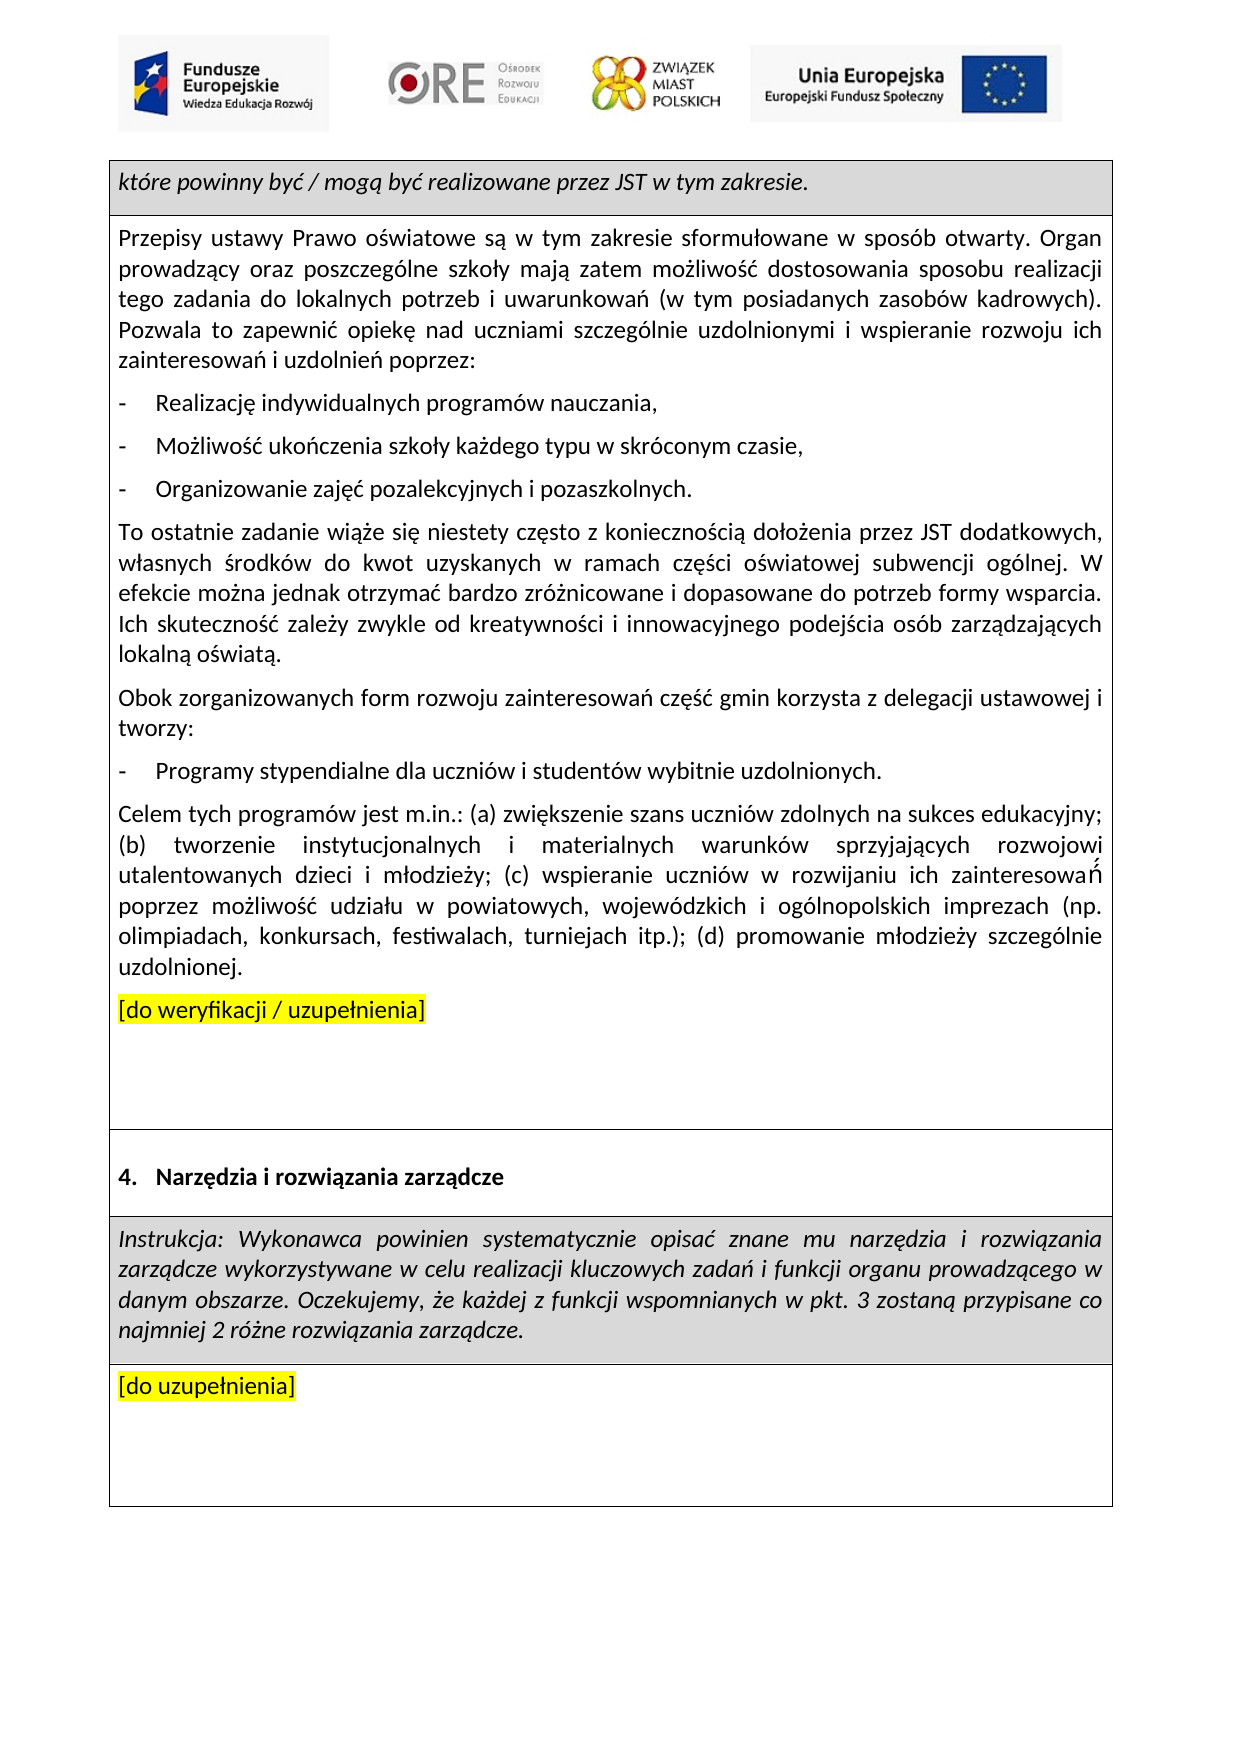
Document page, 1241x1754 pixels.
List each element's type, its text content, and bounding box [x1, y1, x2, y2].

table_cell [110, 161, 1112, 215]
table_cell Przepisy ustawy Prawo oświatowe są w tym zakresie sformułowane w sposób otwarty. Organ prowadzący oraz poszczególne szkoły mają zatem możliwość dostosowania sposobu realizacji tego zadania do lokalnych potrzeb i uwarunkowań (w tym posiadanych zasobów kadrowych). Pozwala to zapewnić opiekę nad uczniami szczególnie uzdolnionymi i wspieranie rozwoju ich zainteresowań i uzdolnień poprzez: Realizację indywidualnych programów nauczania, Możliwość ukończenia szkoły każdego typu w skróconym czasie, Organizowanie zajęć pozalekcyjnych i pozaszkolnych. To ostatnie zadanie wiąże się niestety często z koniecznością dołożenia przez JST dodatkowych, własnych środków do kwot uzyskanych w ramach części oświatowej subwencji ogólnej. W efekcie można jednak otrzymać bardzo zróżnicowane i dopasowane do potrzeb formy wsparcia. Ich skuteczność zależy zwykle od kreatywności i innowacyjnego podejścia osób zarządzających lokalną oświatą. Obok zorganizowanych form rozwoju zainteresowań część gmin korzysta z delegacji ustawowej i tworzy: Programy stypendialne dla uczniów i studentów wybitnie uzdolnionych. Celem tych programów jest m.in.: (a) zwiększenie szans uczniów zdolnych na sukces edukacyjny; (b) tworzenie instytucjonalnych i materialnych warunków sprzyjających rozwojowi utalentowanych dzieci i młodzieży; (c) wspieranie uczniów w rozwijaniu ich zainteresowań́ poprzez możliwość udziału w powiatowych, wojewódzkich i ogólnopolskich imprezach (np. olimpiadach, konkursach, festiwalach, turniejach itp.); (d) promowanie młodzieży szczególnie uzdolnionej. [do weryfikacji / uzupełnienia] [110, 216, 1112, 1129]
table_cell Instrukcja: Wykonawca powinien systematycznie opisać znane mu narzędzia i rozwiązania zarządcze wykorzystywane w celu realizacji kluczowych zadań i funkcji organu prowadzącego w danym obszarze. Oczekujemy, że każdej z funkcji wspomnianych w pkt. 3 zostaną przypisane co najmniej 2 różne rozwiązania zarządcze. [110, 1217, 1112, 1363]
table_cell Narzędzia i rozwiązania zarządcze [110, 1130, 1112, 1216]
picture [118, 35, 1064, 132]
table_cell [do uzupełnienia] [110, 1365, 1112, 1506]
